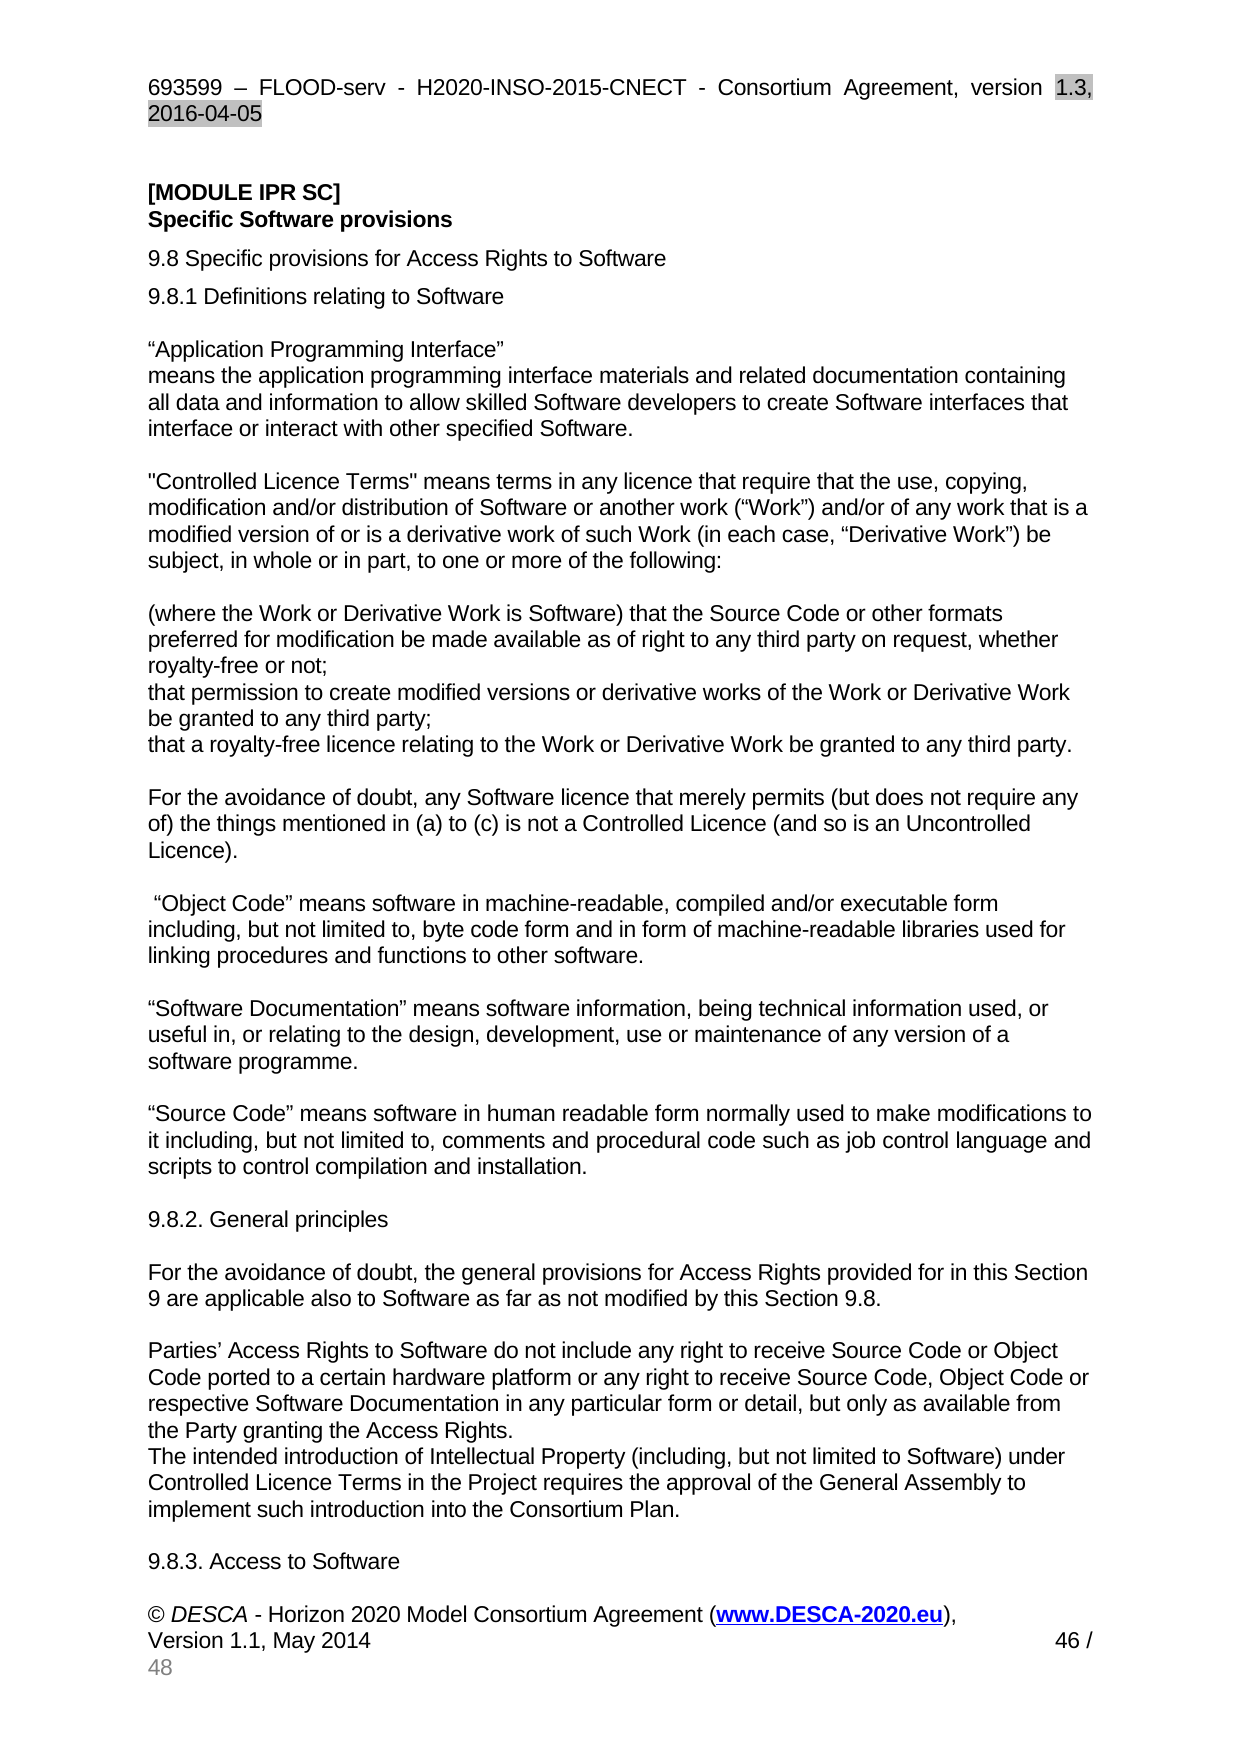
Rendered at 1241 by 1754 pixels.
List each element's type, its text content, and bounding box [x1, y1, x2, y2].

text 9.8.3. Access to Software [148, 1548, 1093, 1575]
text “Object Code” means software in machine-readable, compiled and/or executable form including, but not limited to, byte code form and in form of machine-readable libraries used for linking procedures and functions to other software. [148, 889, 1093, 968]
text "Controlled Licence Terms" means terms in any licence that require that the use, copying, modification and/or distribution of Software or another work (“Work”) and/or of any work that is a modified version of or is a derivative work of such Work (in each case, “Derivative Work”) be subject, in whole or in part, to one or more of the following: [148, 468, 1093, 573]
text “Source Code” means software in human readable form normally used to make modifications to it including, but not limited to, comments and procedural code such as job control language and scripts to control compilation and installation. [148, 1100, 1093, 1179]
text For the avoidance of doubt, the general provisions for Access Rights provided for in this Section 9 are applicable also to Software as far as not modified by this Section 9.8. [148, 1258, 1093, 1311]
text that permission to create modified versions or derivative works of the Work or Derivative Work be granted to any third party; [148, 679, 1093, 731]
text (where the Work or Derivative Work is Software) that the Source Code or other formats preferred for modification be made available as of right to any third party on request, whether royalty-free or not; [148, 599, 1093, 679]
subtitle 9.8 Specific provisions for Access Rights to Software [148, 244, 1093, 271]
subtitle Specific Software provisions [148, 206, 1093, 232]
text 9.8.1 Definitions relating to Software [148, 283, 1093, 310]
text that a royalty-free licence relating to the Work or Derivative Work be granted to any third party. [148, 731, 1093, 758]
text “Application Programming Interface” [148, 336, 1093, 362]
subtitle [MODULE IPR SC] [148, 179, 1093, 206]
text “Software Documentation” means software information, being technical information used, or useful in, or relating to the design, development, use or maintenance of any version of a software programme. [148, 995, 1093, 1074]
text For the avoidance of doubt, any Software licence that merely permits (but does not require any of) the things mentioned in (a) to (c) is not a Controlled Licence (and so is an Uncontrolled Licence). [148, 784, 1093, 863]
text Parties’ Access Rights to Software do not include any right to receive Source Code or Object Code ported to a certain hardware platform or any right to receive Source Code, Object Code or respective Software Documentation in any particular form or detail, but only as available from the Party granting the Access Rights. [148, 1337, 1093, 1443]
text 9.8.2. General principles [148, 1206, 1093, 1232]
text The intended introduction of Intellectual Property (including, but not limited to Software) under Controlled Licence Terms in the Project requires the approval of the General Assembly to implement such introduction into the Consortium Plan. [148, 1443, 1093, 1522]
text means the application programming interface materials and related documentation containing all data and information to allow skilled Software developers to create Software interfaces that interface or interact with other specified Software. [148, 362, 1093, 441]
